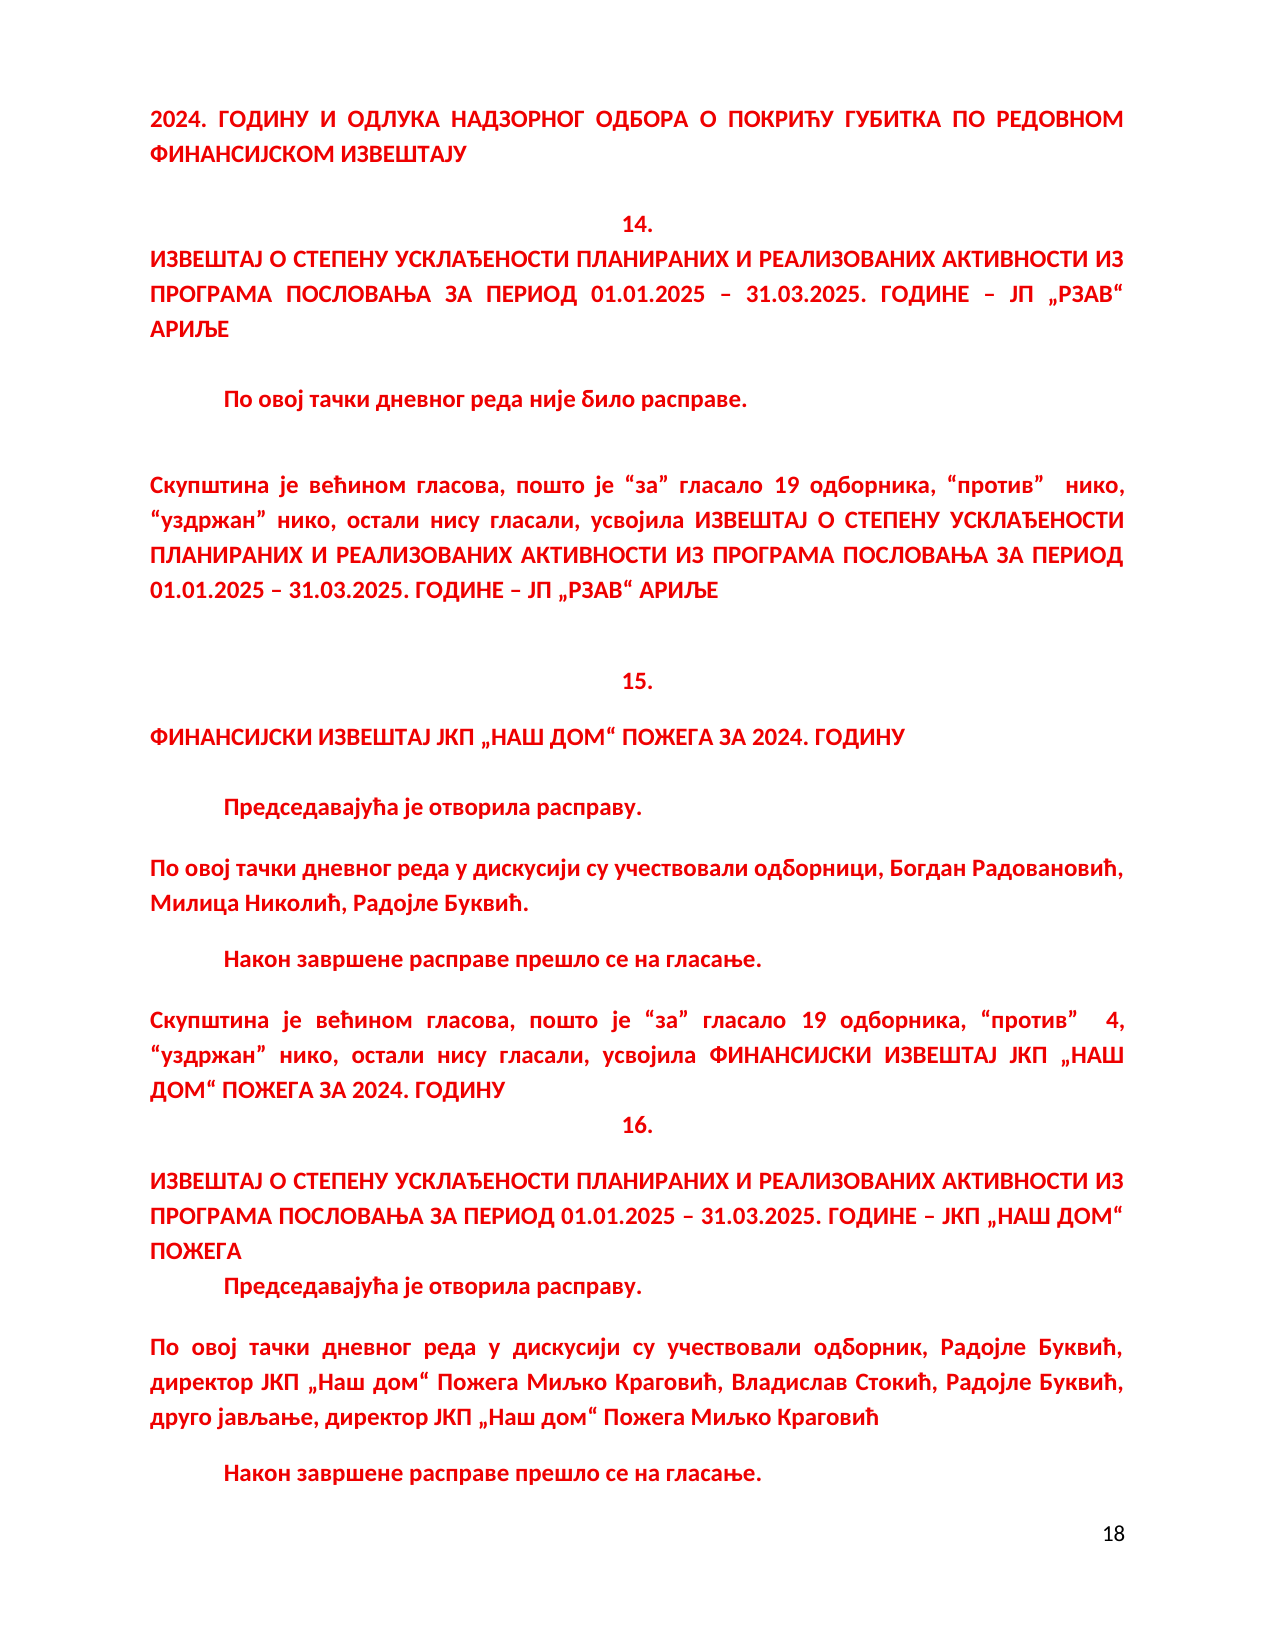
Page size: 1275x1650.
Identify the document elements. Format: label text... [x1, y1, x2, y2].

text Након завршене расправе прешло се на гласање. [150, 943, 1125, 973]
text По овој тачки дневног реда није било расправе. [150, 383, 1125, 414]
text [150, 103, 1125, 169]
text Скупштина је већином гласова, пошто је “за” гласало 19 одборника, “против” нико, “уздржан” нико, остали нису гласали, усвојила ИЗВЕШТАЈ О СТЕПЕНУ УСКЛАЂЕНОСТИ ПЛАНИРАНИХ И РЕАЛИЗОВАНИХ АКТИВНОСТИ ИЗ ПРОГРАМА ПОСЛОВАЊА ЗА ПЕРИОД 01.01.2025 – 31.03.2025. ГОДИНЕ – ЈП „РЗАВ“ АРИЉЕ [150, 469, 1125, 605]
text ИЗВЕШТАЈ О СТЕПЕНУ УСКЛАЂЕНОСТИ ПЛАНИРАНИХ И РЕАЛИЗОВАНИХ АКТИВНОСТИ ИЗ ПРОГРАМА ПОСЛОВАЊА ЗА ПЕРИОД 01.01.2025 – 31.03.2025. ГОДИНЕ – ЈП „РЗАВ“ АРИЉЕ [150, 243, 1125, 344]
text Скупштина је већином гласова, пошто је “за” гласало 19 одборника, “против” 4, “уздржан” нико, остали нису гласали, усвојила ФИНАНСИЈСКИ ИЗВЕШТАЈ ЈКП „НАШ ДОМ“ ПОЖЕГА ЗА 2024. ГОДИНУ [150, 1004, 1125, 1104]
text 16. [150, 1109, 1125, 1139]
text Након завршене расправе прешло се на гласање. [150, 1457, 1125, 1487]
text 14. [150, 208, 1125, 239]
text 15. [150, 665, 1125, 696]
text Председавајућа је отворила расправу. [150, 791, 1125, 822]
text По овој тачки дневног реда у дискусији су учествовали одборник, Радојле Буквић, директор ЈКП „Наш дом“ Пожега Миљко Краговић, Владислав Стокић, Радојле Буквић, друго јављање, директор ЈКП „Наш дом“ Пожега Миљко Краговић [150, 1331, 1125, 1431]
text По овој тачки дневног реда у дискусији су учествовали одборници, Богдан Радовановић, Милица Николић, Радојле Буквић. [150, 852, 1125, 918]
text ИЗВЕШТАЈ О СТЕПЕНУ УСКЛАЂЕНОСТИ ПЛАНИРАНИХ И РЕАЛИЗОВАНИХ АКТИВНОСТИ ИЗ ПРОГРАМА ПОСЛОВАЊА ЗА ПЕРИОД 01.01.2025 – 31.03.2025. ГОДИНЕ – ЈКП „НАШ ДОМ“ ПОЖЕГА [150, 1165, 1125, 1265]
text Председавајућа је отворила расправу. [150, 1270, 1125, 1300]
text ФИНАНСИЈСКИ ИЗВЕШТАЈ ЈКП „НАШ ДОМ“ ПОЖЕГА ЗА 2024. ГОДИНУ [150, 721, 1125, 752]
